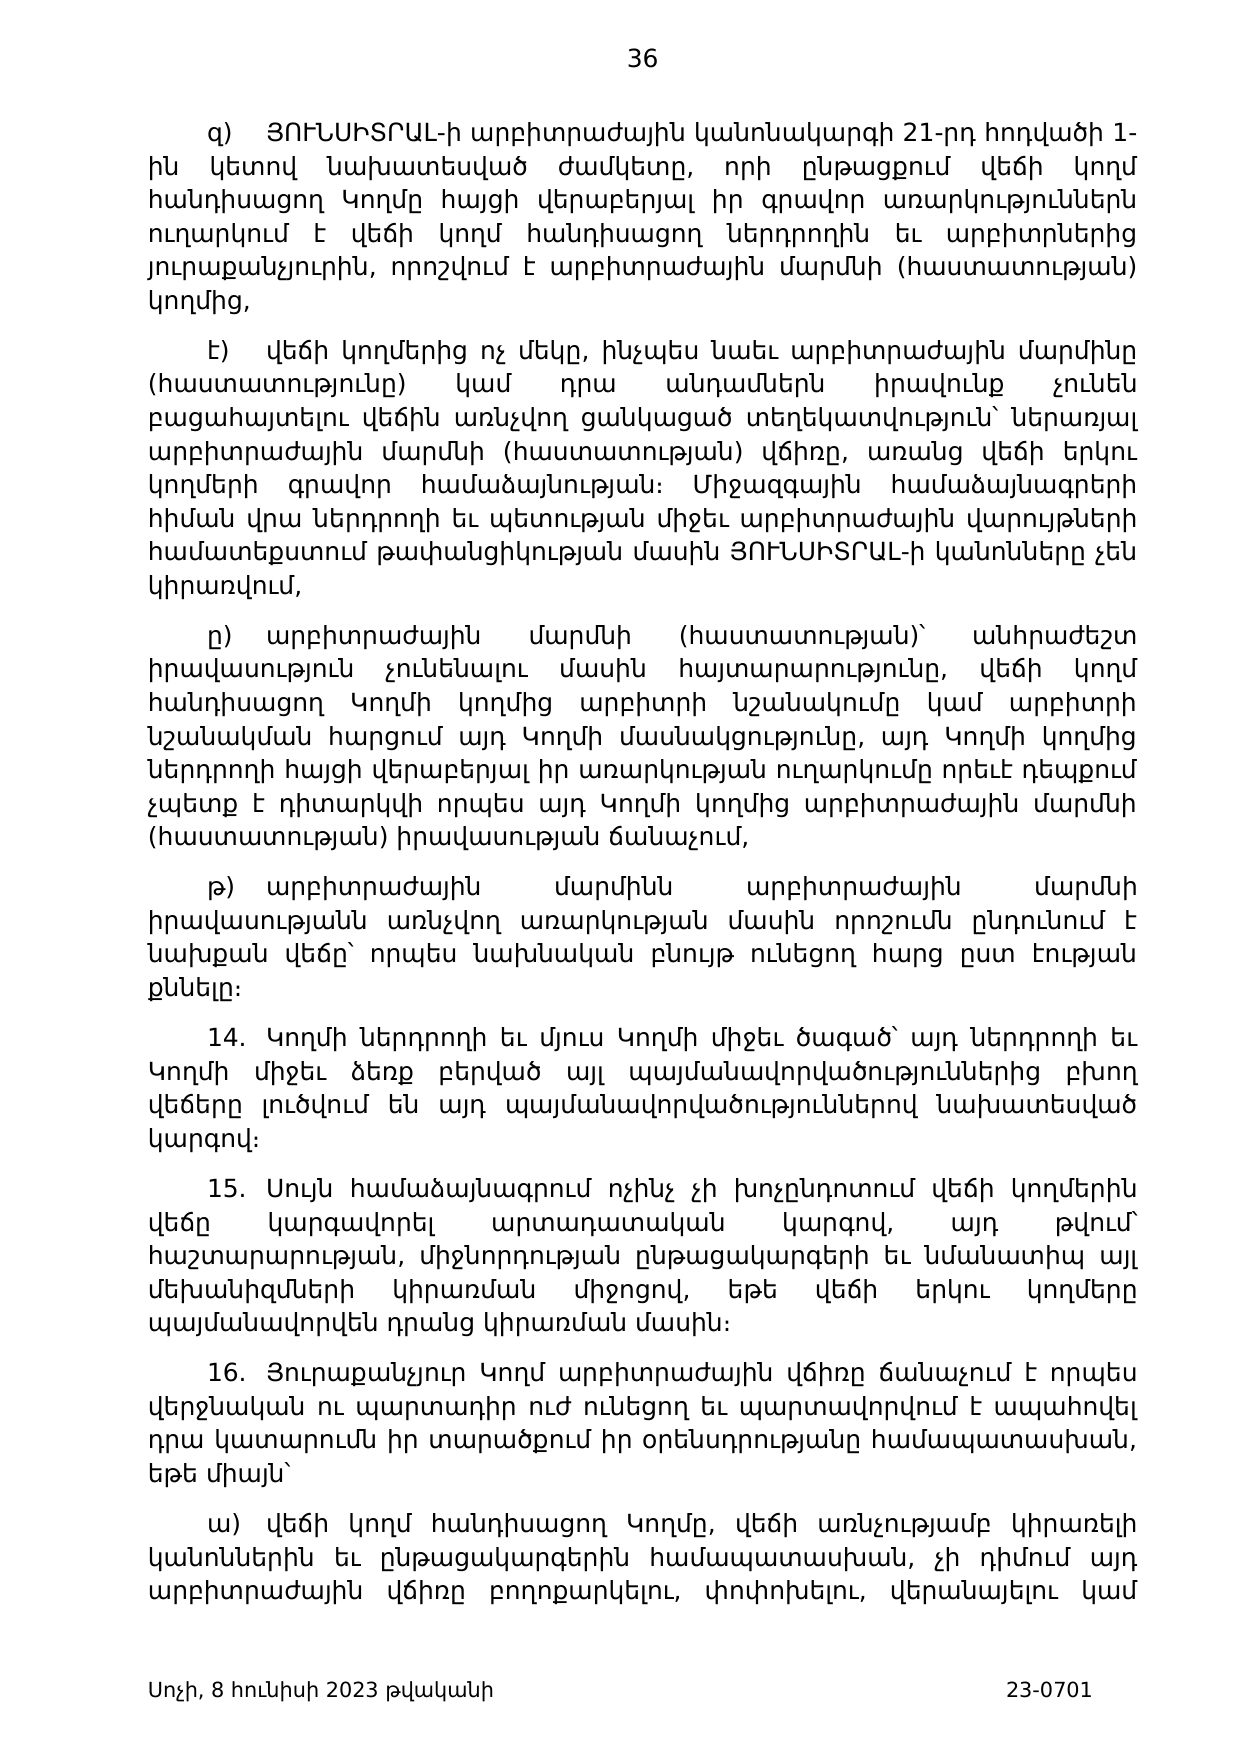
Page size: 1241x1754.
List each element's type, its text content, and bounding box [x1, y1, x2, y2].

text զ) ՅՈՒՆՍԻՏՐԱԼ-ի արբիտրաժային կանոնակարգի 21-րդ հոդվածի 1-ին կետով նախատեսված ժամկետը, որի ընթացքում վեճի կողմ հանդիսացող Կողմը հայցի վերաբերյալ իր գրավոր առարկություններն ուղարկում է վեճի կողմ հանդիսացող ներդրողին եւ արբիտրներից յուրաքանչյուրին, որոշվում է արբիտրաժային մարմնի (հաստատության) կողմից, [148, 118, 1138, 315]
text 14. Կողմի ներդրողի եւ մյուս Կողմի միջեւ ծագած՝ այդ ներդրողի եւ Կողմի միջեւ ձեռք բերված այլ պայմանավորվածություններից բխող վեճերը լուծվում են այդ պայմանավորվածություններով նախատեսված կարգով։ [148, 1023, 1138, 1153]
text է) վեճի կողմերից ոչ մեկը, ինչպես նաեւ արբիտրաժային մարմինը (հաստատությունը) կամ դրա անդամներն իրավունք չունեն բացահայտելու վեճին առնչվող ցանկացած տեղեկատվություն՝ ներառյալ արբիտրաժային մարմնի (հաստատության) վճիռը, առանց վեճի երկու կողմերի գրավոր համաձայնության։ Միջազգային համաձայնագրերի հիման վրա ներդրողի եւ պետության միջեւ արբիտրաժային վարույթների համատեքստում թափանցիկության մասին ՅՈՒՆՍԻՏՐԱԼ-ի կանոնները չեն կիրառվում, [148, 336, 1138, 600]
text ը) արբիտրաժային մարմնի (հաստատության)՝ անհրաժեշտ իրավասություն չունենալու մասին հայտարարությունը, վեճի կողմ հանդիսացող Կողմի կողմից արբիտրի նշանակումը կամ արբիտրի նշանակման հարցում այդ Կողմի մասնակցությունը, այդ Կողմի կողմից ներդրողի հայցի վերաբերյալ իր առարկության ուղարկումը որեւէ դեպքում չպետք է դիտարկվի որպես այդ Կողմի կողմից արբիտրաժային մարմնի (հաստատության) իրավասության ճանաչում, [148, 621, 1138, 851]
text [148, 1509, 1138, 1606]
text 16. Յուրաքանչյուր Կողմ արբիտրաժային վճիռը ճանաչում է որպես վերջնական ու պարտադիր ուժ ունեցող եւ պարտավորվում է ապահովել դրա կատարումն իր տարածքում իր օրենսդրությանը համապատասխան, եթե միայն՝ [148, 1358, 1138, 1488]
text թ) արբիտրաժային մարմինն արբիտրաժային մարմնի իրավասությանն առնչվող առարկության մասին որոշումն ընդունում է նախքան վեճը՝ որպես նախնական բնույթ ունեցող հարց ըստ էության քննելը։ [148, 872, 1138, 1002]
text 15. Սույն համաձայնագրում ոչինչ չի խոչընդոտում վեճի կողմերին վեճը կարգավորել արտադատական կարգով, այդ թվում՝ հաշտարարության, միջնորդության ընթացակարգերի եւ նմանատիպ այլ մեխանիզմների կիրառման միջոցով, եթե վեճի երկու կողմերը պայմանավորվեն դրանց կիրառման մասին։ [148, 1174, 1138, 1337]
